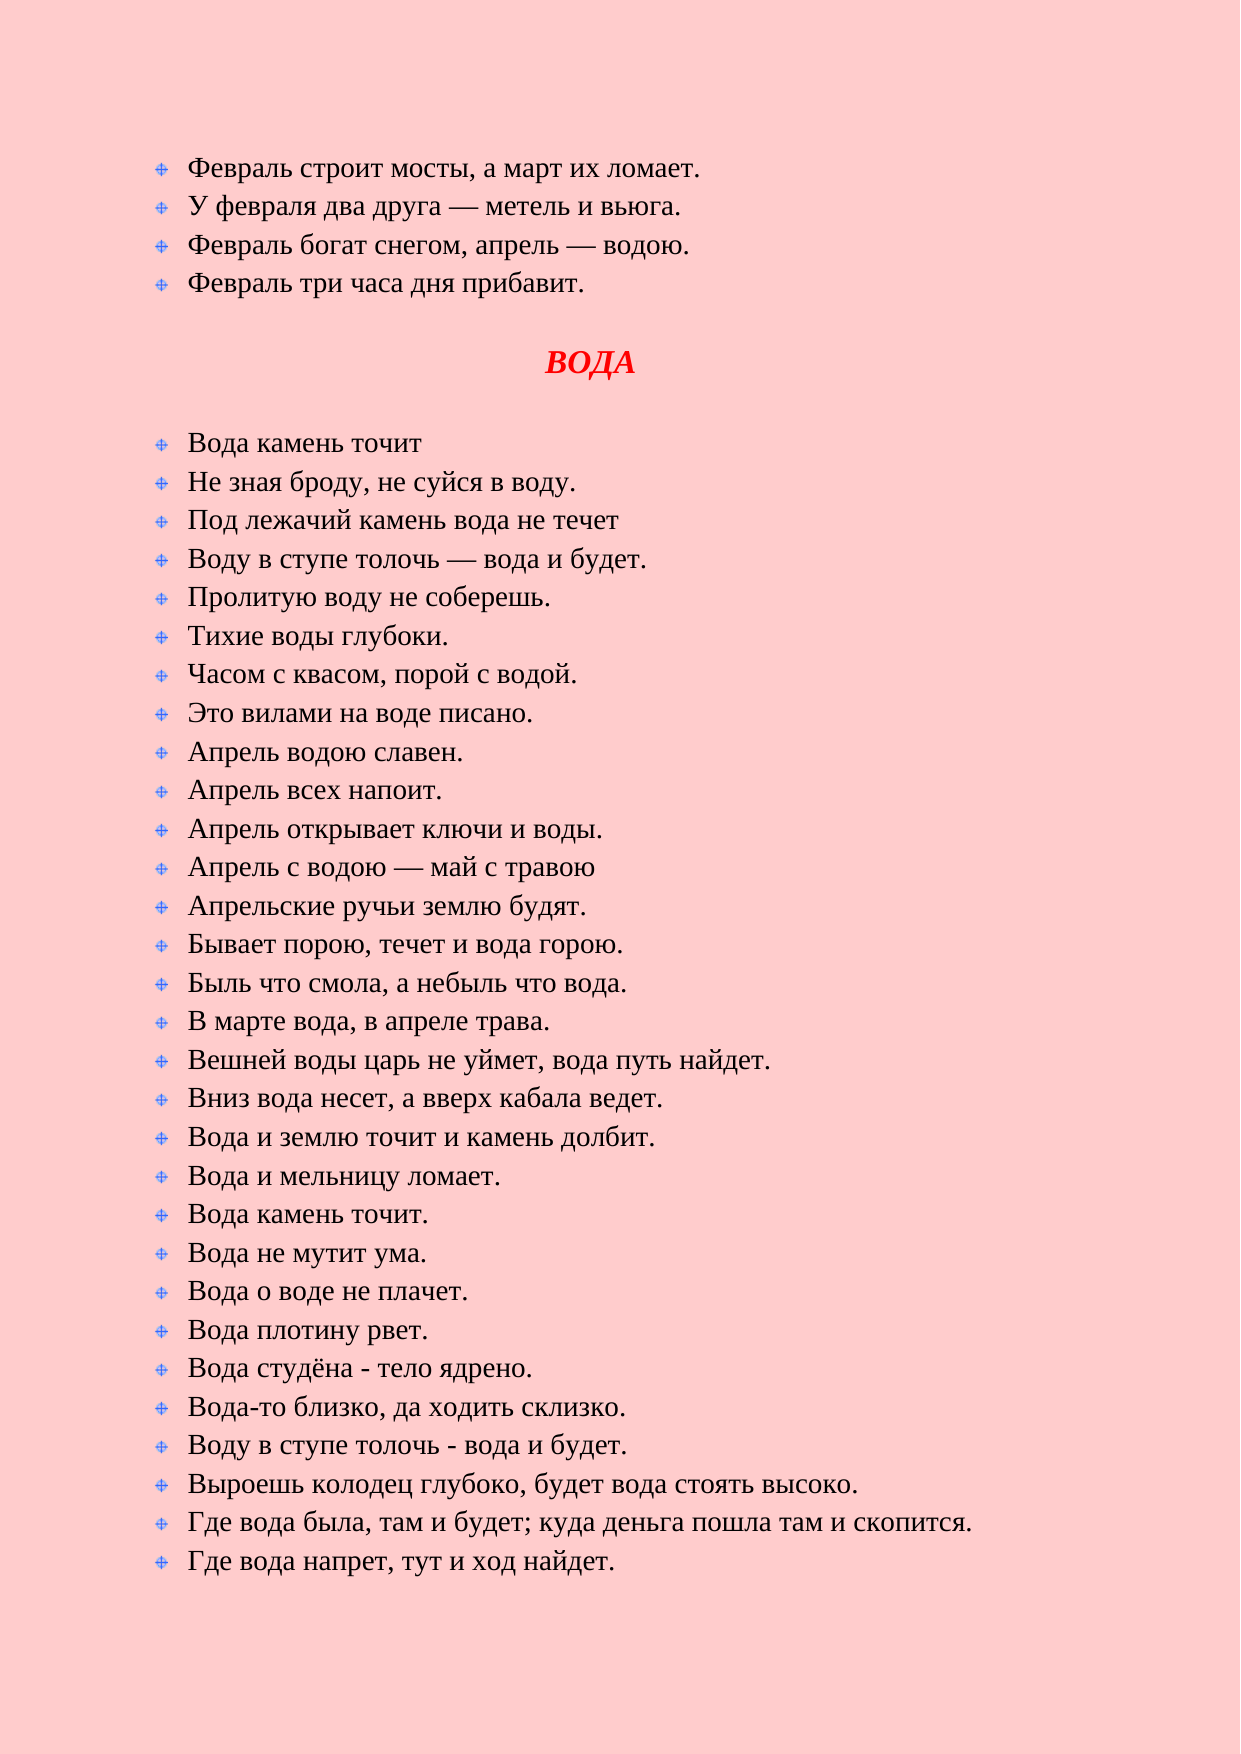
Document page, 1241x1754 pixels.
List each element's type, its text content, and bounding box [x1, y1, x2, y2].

list Апрель водою славен. [150, 734, 1069, 767]
list Февраль богат снегом, апрель — водою. [150, 227, 1069, 261]
list Апрель с водою — май с травою [150, 849, 1069, 883]
list Где вода напрет, тут и ход найдет. [150, 1543, 1069, 1577]
list Выроешь колодец глубоко, будет вода стоять высоко. [150, 1466, 1069, 1499]
picture [151, 436, 168, 453]
list Где вода была, там и будет; куда деньга пошла там и скопится. [150, 1504, 1069, 1538]
picture [151, 1014, 168, 1031]
list Вода не мутит ума. [150, 1235, 1069, 1268]
picture [151, 1091, 168, 1108]
list Февраль три часа дня прибавит. [150, 266, 1069, 299]
picture [151, 1438, 168, 1455]
list Вода плотину рвет. [150, 1312, 1069, 1345]
list Воду в ступе толочь - вода и будет. [150, 1427, 1069, 1461]
picture [151, 1515, 168, 1532]
list Февраль строит мосты, а март их ломает. [150, 150, 1069, 183]
picture [151, 1553, 168, 1571]
list Быль что смола, а небыль что вода. [150, 965, 1069, 998]
list Вода о воде не плачет. [150, 1273, 1069, 1307]
picture [151, 237, 168, 255]
list Вода и землю точит и камень долбит. [150, 1119, 1069, 1153]
list Вода камень точит. [150, 1196, 1069, 1230]
picture [151, 1168, 168, 1185]
picture [151, 860, 168, 877]
picture [151, 744, 168, 761]
picture [151, 937, 168, 954]
list Вода студёна - тело ядрено. [150, 1350, 1069, 1384]
picture [151, 199, 168, 216]
picture [151, 975, 168, 993]
list В марте вода, в апреле трава. [150, 1003, 1069, 1037]
list Вода-то близко, да ходить склизко. [150, 1389, 1069, 1422]
picture [151, 783, 168, 800]
picture [151, 628, 168, 646]
picture [151, 1206, 168, 1224]
text ВОДА [112, 343, 1069, 381]
picture [151, 590, 168, 607]
picture [151, 1476, 168, 1494]
list Часом с квасом, порой с водой. [150, 657, 1069, 690]
picture [151, 551, 168, 569]
list Воду в ступе толочь — вода и будет. [150, 541, 1069, 574]
list Апрель всех напоит. [150, 772, 1069, 806]
list Тихие воды глубоки. [150, 618, 1069, 652]
list Вниз вода несет, а вверх кабала ведет. [150, 1081, 1069, 1114]
list Бывает порою, течет и вода горою. [150, 926, 1069, 960]
list Не зная броду, не суйся в воду. [150, 464, 1069, 497]
picture [151, 898, 168, 916]
picture [151, 513, 168, 530]
list Под лежачий камень вода не течет [150, 502, 1069, 536]
picture [151, 1322, 168, 1340]
list Вешней воды царь не уймет, вода путь найдет. [150, 1042, 1069, 1076]
picture [151, 705, 168, 723]
list Вода камень точит [150, 425, 1069, 459]
picture [151, 1129, 168, 1147]
picture [151, 1052, 168, 1070]
picture [151, 1399, 168, 1417]
list Апрельские ручьи землю будят. [150, 888, 1069, 921]
list У февраля два друга — метель и вьюга. [150, 188, 1069, 222]
picture [151, 667, 168, 684]
list Пролитую воду не соберешь. [150, 579, 1069, 613]
picture [151, 160, 168, 178]
picture [151, 1284, 168, 1301]
picture [151, 474, 168, 492]
list Это вилами на воде писано. [150, 695, 1069, 729]
picture [151, 821, 168, 839]
list Апрель открывает ключи и воды. [150, 811, 1069, 844]
picture [151, 276, 168, 293]
list Вода и мельницу ломает. [150, 1158, 1069, 1191]
picture [151, 1245, 168, 1262]
picture [151, 1361, 168, 1378]
